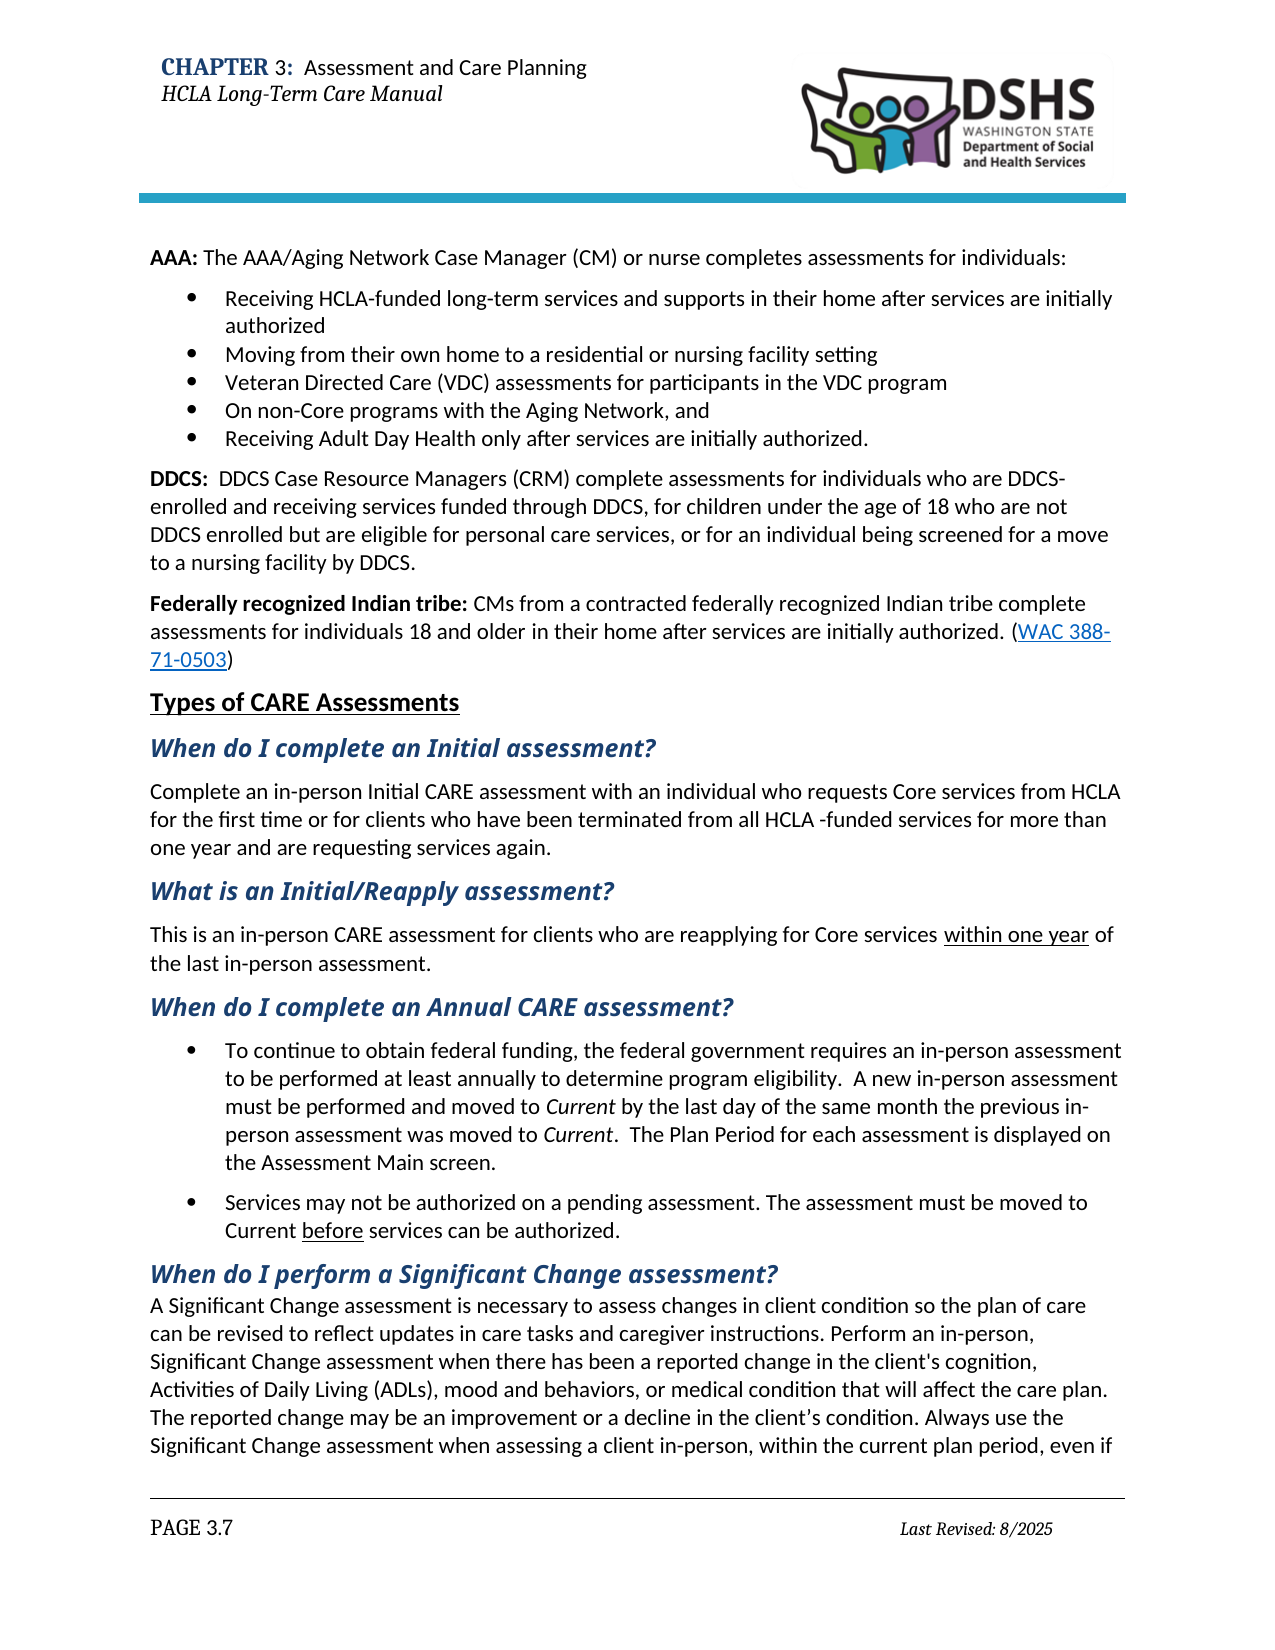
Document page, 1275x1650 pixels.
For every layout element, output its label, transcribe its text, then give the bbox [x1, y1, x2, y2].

list Receiving Adult Day Health only after services are initially authorized. [187, 424, 1125, 452]
subtitle When do I complete an Initial assessment? [150, 731, 1125, 765]
text DDCS: DDCS Case Resource Managers (CRM) complete assessments for individuals who are DDCS-enrolled and receiving services funded through DDCS, for children under the age of 18 who are not DDCS enrolled but are eligible for personal care services, or for an individual being screened for a move to a nursing facility by DDCS. [150, 464, 1125, 576]
subtitle When do I perform a Significant Change assessment? [150, 1257, 1125, 1291]
subtitle When do I complete an Annual CARE assessment? [150, 989, 1125, 1023]
list Services may not be authorized on a pending assessment. The assessment must be moved to Current before services can be authorized. [187, 1188, 1125, 1244]
text Federally recognized Indian tribe: CMs from a contracted federally recognized Indian tribe complete assessments for individuals 18 and older in their home after services are initially authorized. (WAC 388-71-0503) [150, 589, 1125, 673]
picture [791, 52, 1115, 189]
text This is an in-person CARE assessment for clients who are reapplying for Core services within one year of the last in-person assessment. [150, 921, 1125, 977]
list On non-Core programs with the Aging Network, and [187, 396, 1125, 424]
list Moving from their own home to a residential or nursing facility setting [187, 340, 1125, 368]
list Veteran Directed Care (VDC) assessments for participants in the VDC program [187, 368, 1125, 396]
list Receiving HCLA-funded long-term services and supports in their home after services are initially authorized [187, 284, 1125, 340]
text AAA: The AAA/Aging Network Case Manager (CM) or nurse completes assessments for individuals: [150, 243, 1125, 271]
subtitle What is an Initial/Reapply assessment? [150, 874, 1125, 908]
subtitle Types of CARE Assessments [150, 685, 1125, 718]
list To continue to obtain federal funding, the federal government requires an in-person assessment to be performed at least annually to determine program eligibility. A new in-person assessment must be performed and moved to Current by the last day of the same month the previous in-person assessment was moved to Current. The Plan Period for each assessment is displayed on the Assessment Main screen. [187, 1036, 1125, 1176]
text Complete an in-person Initial CARE assessment with an individual who requests Core services from HCLA for the first time or for clients who have been terminated from all HCLA -funded services for more than one year and are requesting services again. [150, 777, 1125, 862]
